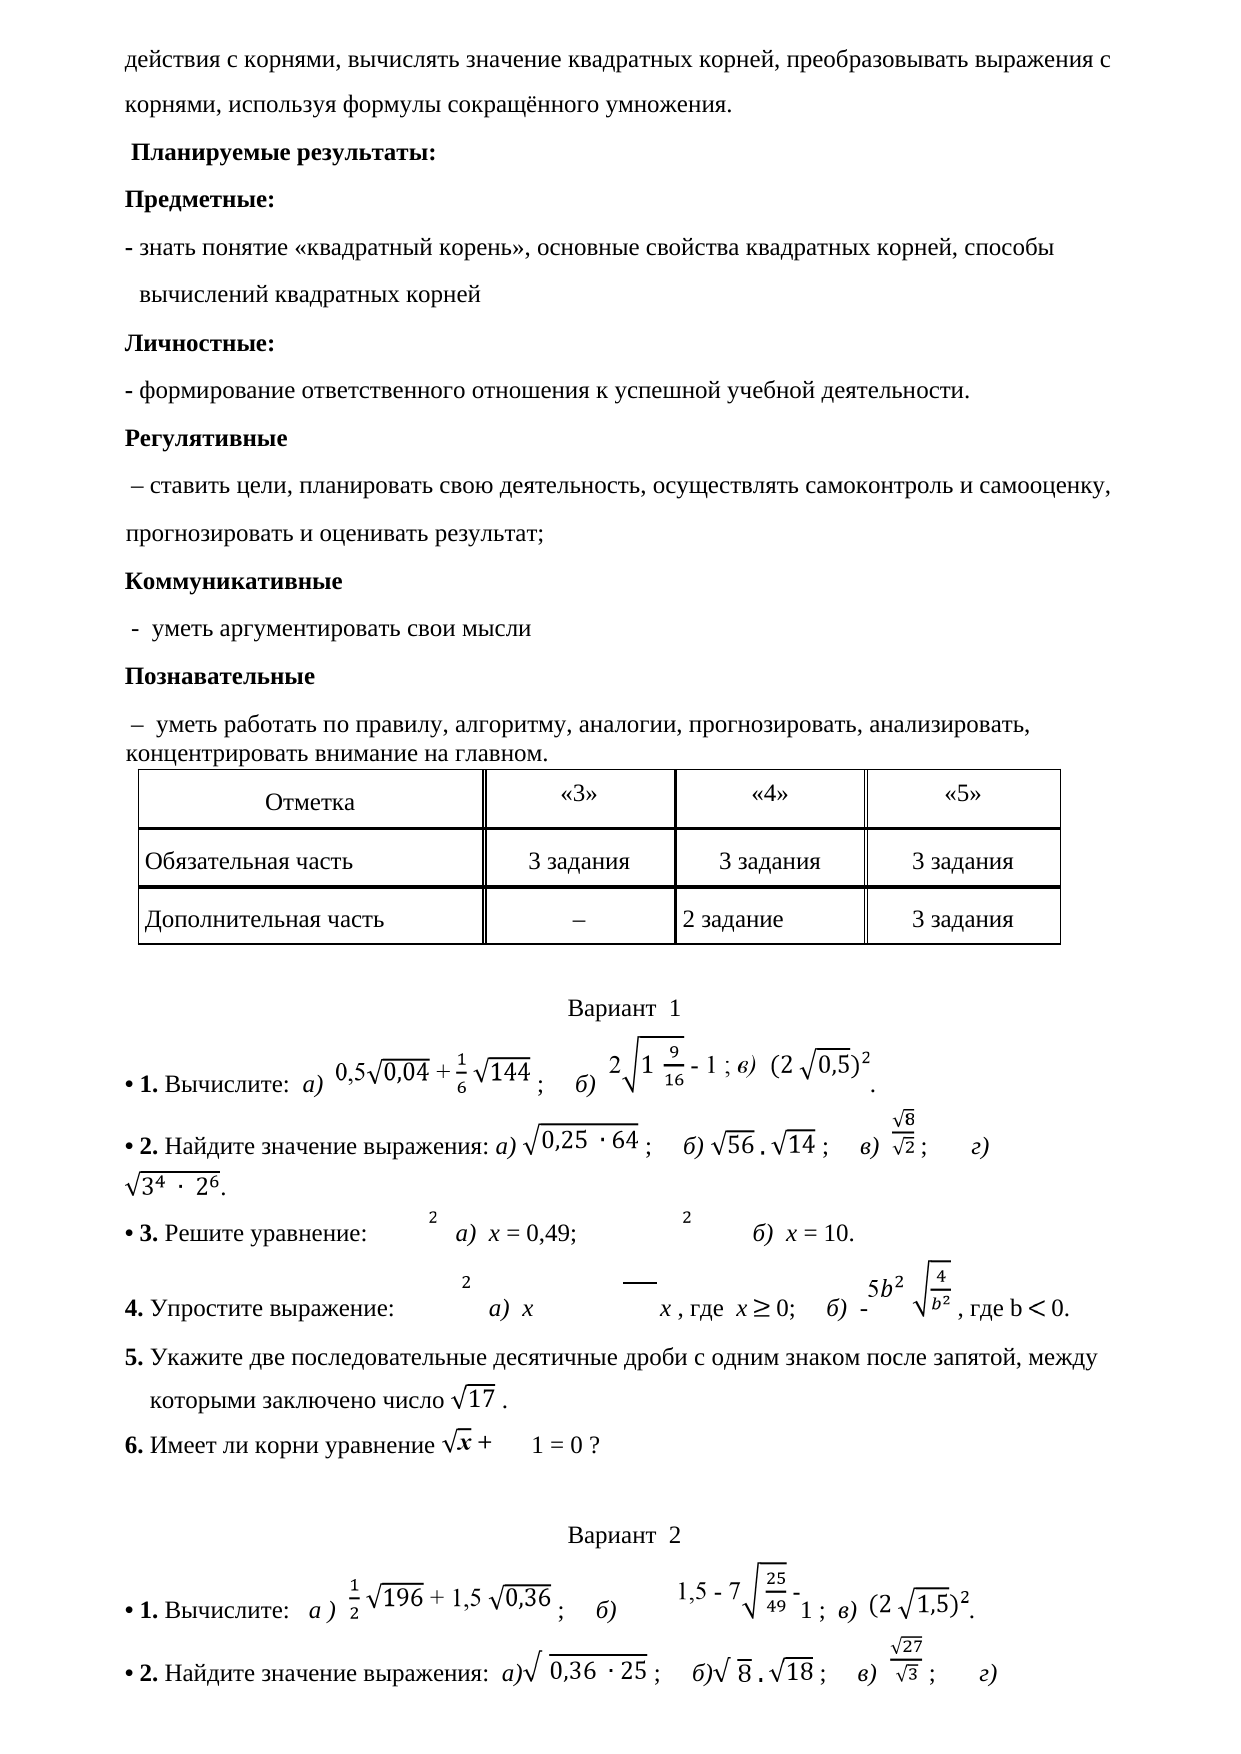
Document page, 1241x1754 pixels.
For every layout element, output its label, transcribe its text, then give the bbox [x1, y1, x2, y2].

text . [124, 1170, 1123, 1201]
picture [869, 1586, 969, 1619]
picture [770, 1128, 816, 1155]
list Упростите выражение: а) х х , где х 0; б) - , где b 0. [124, 1259, 1123, 1322]
list 2. Найдите значение выражения: а) ; б) ; в) ; г) [124, 1109, 1123, 1159]
picture [441, 1427, 492, 1453]
picture [891, 1108, 915, 1155]
text – ставить цели, планировать свою деятельность, осуществлять самоконтроль и самооценку, прогнозировать и оценивать результат; [124, 471, 1123, 547]
picture [1028, 1300, 1045, 1317]
picture [682, 1210, 691, 1223]
table_cell Дополнительная часть [139, 889, 482, 943]
picture [548, 1653, 648, 1682]
list знать понятие «квадратный корень», основные свойства квадратных корней, способы вычислений квадратных корней [124, 232, 1123, 308]
text Вариант 1 [138, 993, 1110, 1021]
list 2. Найдите значение выражения: а) ; б) ; в) ; г) [124, 1635, 1123, 1687]
text Вариант 2 [138, 1521, 1110, 1549]
list Укажите две последовательные десятичные дроби с одним знаком после запятой, между которыми заключено число . [124, 1342, 1123, 1414]
table_header «4» [677, 770, 864, 827]
table_cell 3 задания [868, 830, 1060, 885]
picture [461, 1276, 470, 1288]
picture [348, 1579, 552, 1619]
text Предметные: [124, 184, 1126, 213]
text – уметь работать по правилу, алгоритму, аналогии, прогнозировать, анализировать, концентрировать внимание на главном. [124, 709, 1123, 767]
table_header «5» [868, 770, 1060, 827]
table_cell 3 задания [868, 889, 1060, 943]
table_cell 2 задание [677, 889, 864, 943]
picture [124, 1170, 220, 1196]
list формирование ответственного отношения к успешной учебной деятельности. [124, 375, 1123, 404]
picture [522, 1122, 639, 1155]
list Имеет ли корни уравнение 1 = 0 ? [124, 1427, 1123, 1458]
table_cell 3 задания [487, 830, 674, 885]
picture [867, 1259, 951, 1317]
table_header Отметка [139, 770, 482, 827]
picture [737, 1658, 752, 1682]
list 3. Решите уравнение: а) х = 0,49; б) х = 10. [124, 1218, 1123, 1247]
text - уметь аргументировать свои мысли [124, 613, 1123, 642]
picture [753, 1298, 770, 1317]
text Личностные: [124, 328, 1126, 356]
picture [678, 1561, 800, 1619]
picture [889, 1635, 923, 1682]
text Коммуникативные [124, 566, 1126, 594]
picture [712, 1657, 731, 1682]
picture [522, 1649, 543, 1682]
table_cell 3 задания [677, 830, 864, 885]
picture [428, 1210, 437, 1223]
text Планируемые результаты: [124, 137, 1126, 166]
picture [710, 1129, 755, 1155]
picture [450, 1383, 496, 1409]
text Регулятивные [124, 423, 1126, 452]
table_cell Обязательная часть [139, 830, 482, 885]
picture [335, 1053, 531, 1093]
picture [768, 1656, 813, 1682]
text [124, 44, 1116, 117]
table_header «3» [487, 770, 674, 827]
text Познавательные [124, 661, 1126, 690]
table_cell – [487, 889, 674, 943]
picture [608, 1035, 870, 1093]
